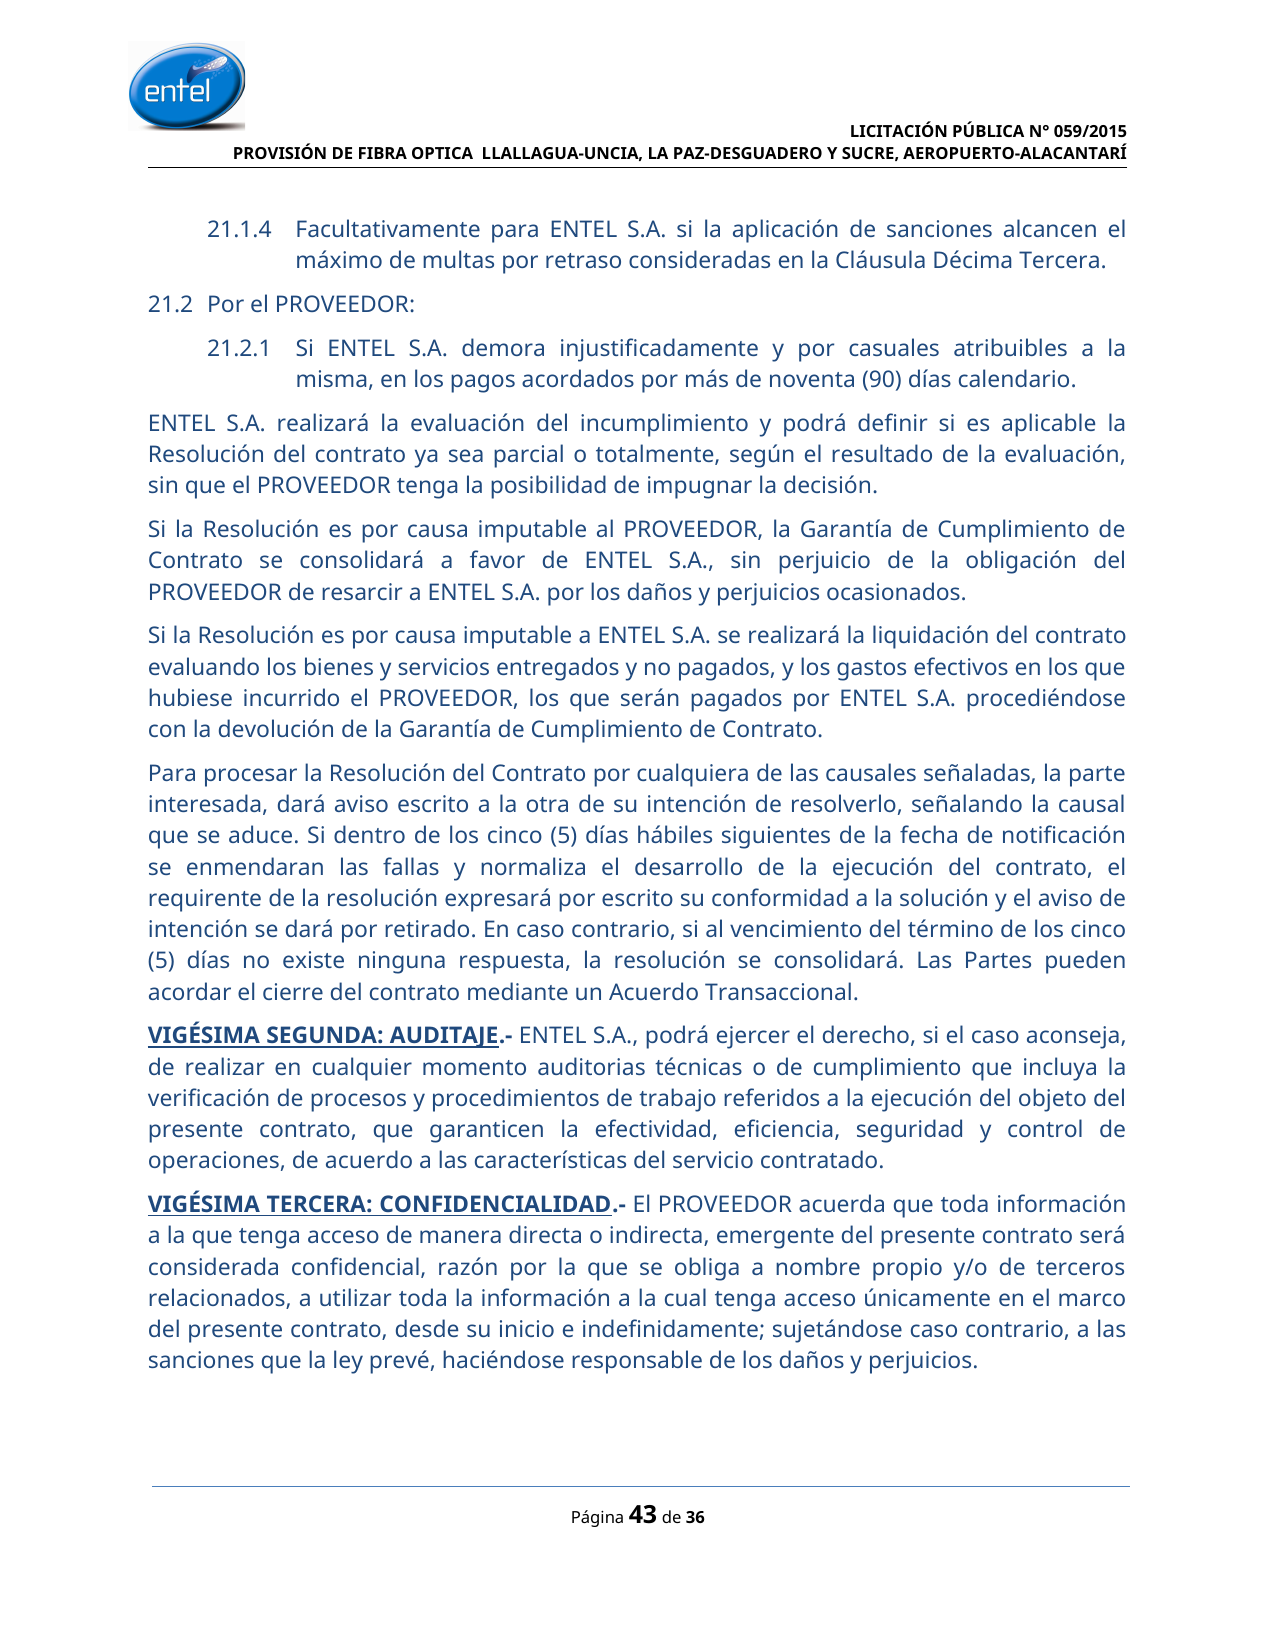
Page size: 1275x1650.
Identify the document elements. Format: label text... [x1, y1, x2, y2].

text VIGÉSIMA TERCERA: CONFIDENCIALIDAD.- El PROVEEDOR acuerda que toda información a la que tenga acceso de manera directa o indirecta, emergente del presente contrato será considerada confidencial, razón por la que se obliga a nombre propio y/o de terceros relacionados, a utilizar toda la información a la cual tenga acceso únicamente en el marco del presente contrato, desde su inicio e indefinidamente; sujetándose caso contrario, a las sanciones que la ley prevé, haciéndose responsable de los daños y perjuicios. [148, 1188, 1127, 1376]
text VIGÉSIMA SEGUNDA: AUDITAJE.- ENTEL S.A., podrá ejercer el derecho, si el caso aconseja, de realizar en cualquier momento auditorias técnicas o de cumplimiento que incluya la verificación de procesos y procedimientos de trabajo referidos a la ejecución del objeto del presente contrato, que garanticen la efectividad, eficiencia, seguridad y control de operaciones, de acuerdo a las características del servicio contratado. [148, 1019, 1127, 1176]
text ENTEL S.A. realizará la evaluación del incumplimiento y podrá definir si es aplicable la Resolución del contrato ya sea parcial o totalmente, según el resultado de la evaluación, sin que el PROVEEDOR tenga la posibilidad de impugnar la decisión. [148, 407, 1127, 501]
text Para procesar la Resolución del Contrato por cualquiera de las causales señaladas, la parte interesada, dará aviso escrito a la otra de su intención de resolverlo, señalando la causal que se aduce. Si dentro de los cinco (5) días hábiles siguientes de la fecha de notificación se enmendaran las fallas y normaliza el desarrollo de la ejecución del contrato, el requirente de la resolución expresará por escrito su conformidad a la solución y el aviso de intención se dará por retirado. En caso contrario, si al vencimiento del término de los cinco (5) días no existe ninguna respuesta, la resolución se consolidará. Las Partes pueden acordar el cierre del contrato mediante un Acuerdo Transaccional. [148, 757, 1127, 1007]
picture [128, 41, 246, 131]
text 21.1.4 Facultativamente para ENTEL S.A. si la aplicación de sanciones alcancen el máximo de multas por retraso consideradas en la Cláusula Décima Tercera. [207, 213, 1127, 276]
text Si la Resolución es por causa imputable a ENTEL S.A. se realizará la liquidación del contrato evaluando los bienes y servicios entregados y no pagados, y los gastos efectivos en los que hubiese incurrido el PROVEEDOR, los que serán pagados por ENTEL S.A. procediéndose con la devolución de la Garantía de Cumplimiento de Contrato. [148, 619, 1127, 744]
text 21.2.1 Si ENTEL S.A. demora injustificadamente y por casuales atribuibles a la misma, en los pagos acordados por más de noventa (90) días calendario. [207, 332, 1127, 394]
text 21.2 Por el PROVEEDOR: [148, 288, 1127, 319]
text Si la Resolución es por causa imputable al PROVEEDOR, la Garantía de Cumplimiento de Contrato se consolidará a favor de ENTEL S.A., sin perjuicio de la obligación del PROVEEDOR de resarcir a ENTEL S.A. por los daños y perjuicios ocasionados. [148, 513, 1127, 607]
